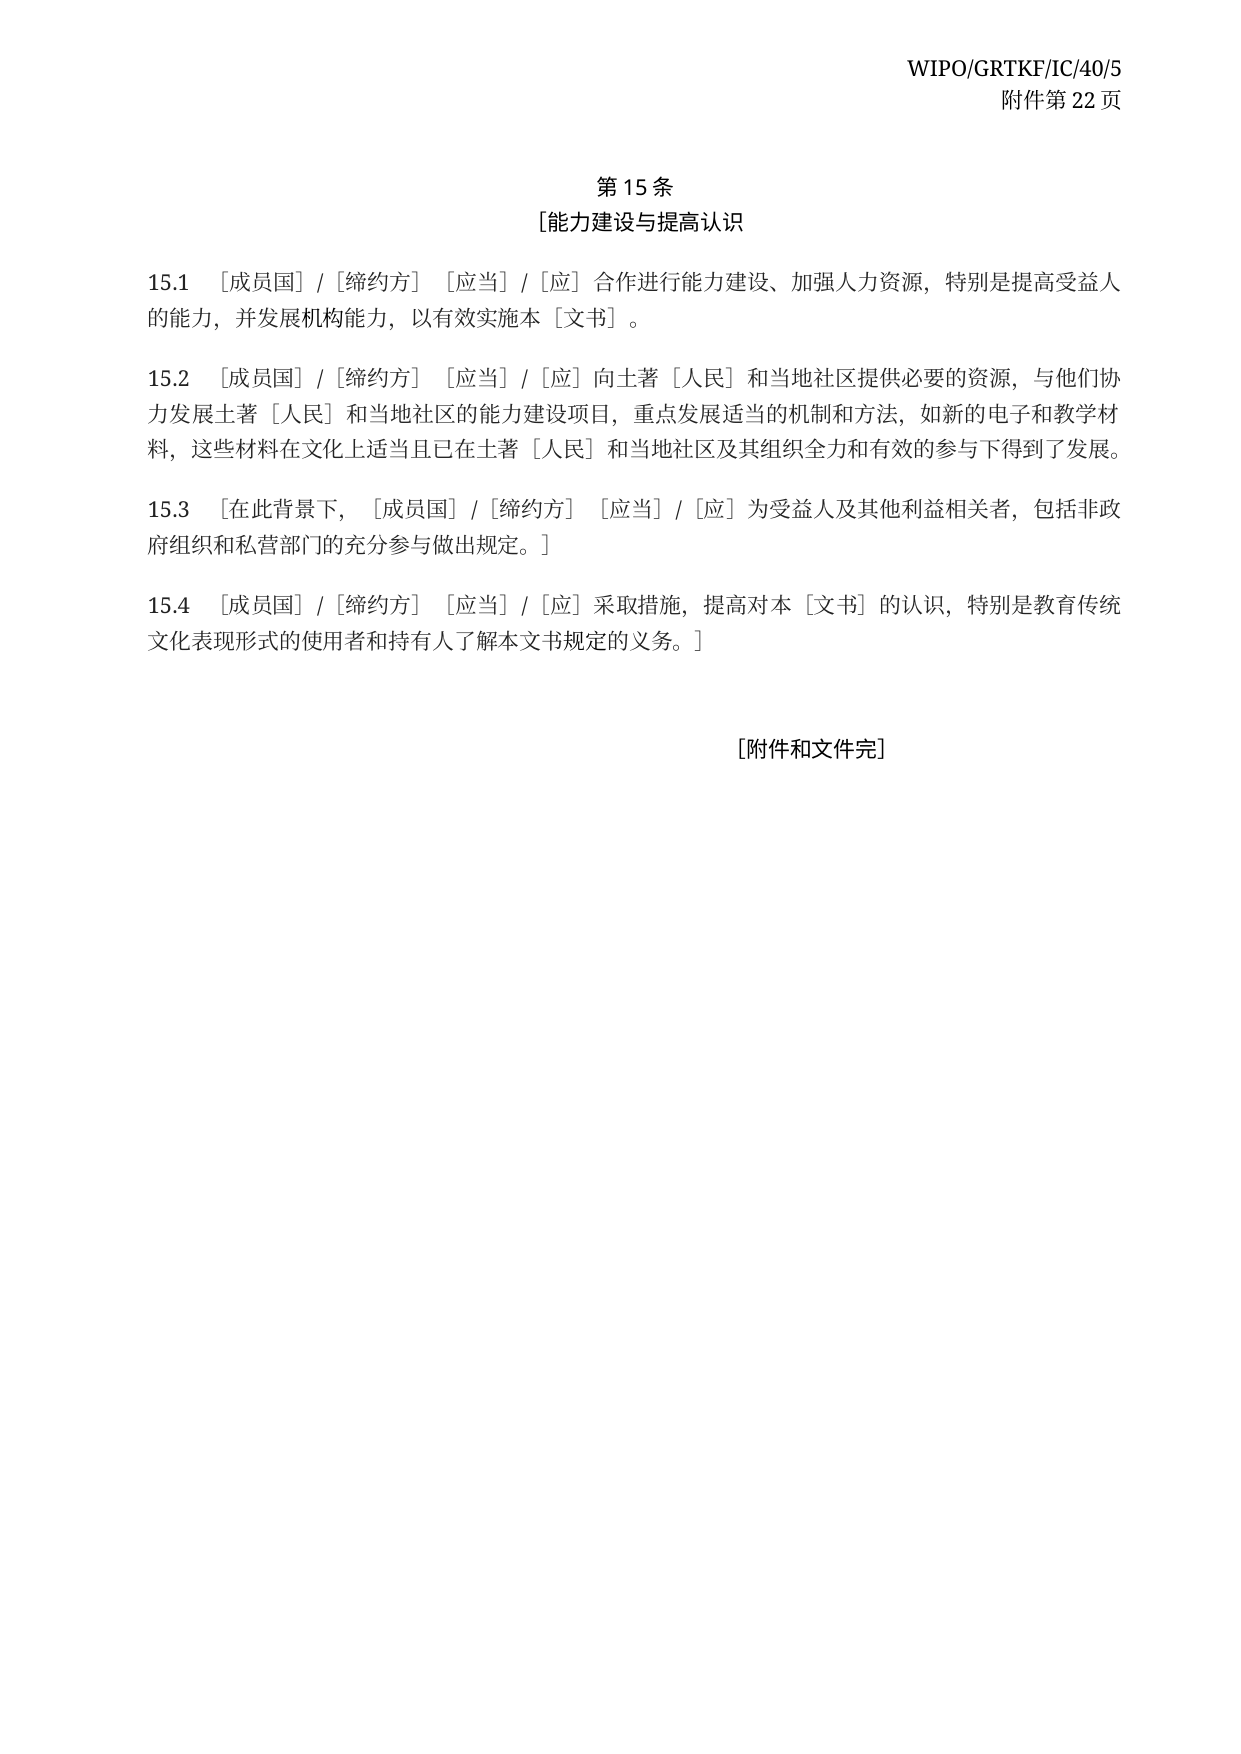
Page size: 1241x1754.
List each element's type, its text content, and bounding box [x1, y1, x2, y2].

text ［附件和文件完］ [724, 728, 1122, 764]
text 15.3 ［在此背景下，［成员国］/［缔约方］［应当］/［应］为受益人及其他利益相关者，包括非政府组织和私营部门的充分参与做出规定。］ [148, 489, 1122, 559]
text 15.1 ［成员国］/［缔约方］［应当］/［应］合作进行能力建设、加强人力资源，特别是提高受益人的能力，并发展机构能力，以有效实施本［文书］。 [148, 262, 1122, 332]
text 15.4 ［成员国］/［缔约方］［应当］/［应］采取措施，提高对本［文书］的认识，特别是教育传统文化表现形式的使用者和持有人了解本文书规定的义务。］ [148, 584, 1122, 655]
text 15.2 ［成员国］/［缔约方］［应当］/［应］向土著［人民］和当地社区提供必要的资源，与他们协力发展土著［人民］和当地社区的能力建设项目，重点发展适当的机制和方法，如新的电子和教学材料，这些材料在文化上适当且已在土著［人民］和当地社区及其组织全力和有效的参与下得到了发展。 [148, 357, 1122, 464]
text 第15条 ［能力建设与提高认识 [148, 166, 1122, 237]
